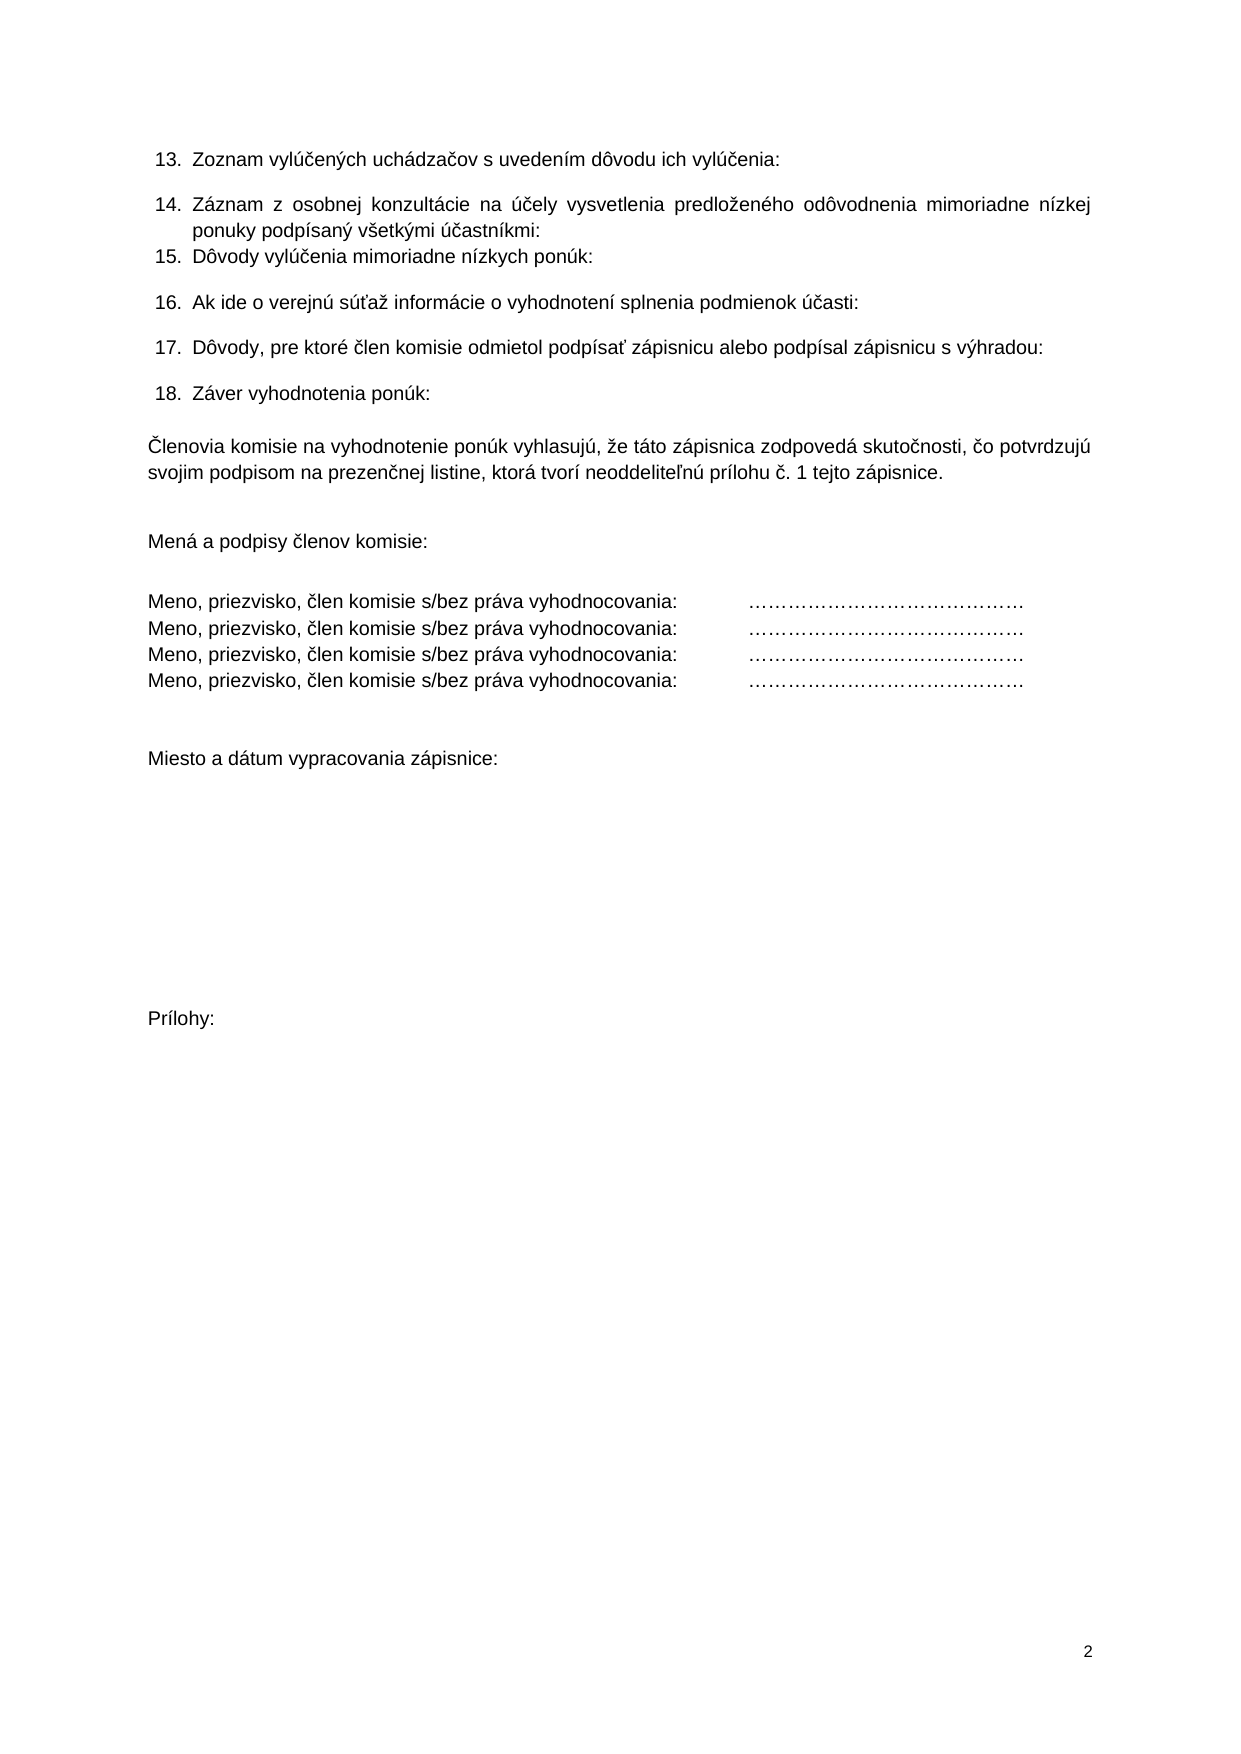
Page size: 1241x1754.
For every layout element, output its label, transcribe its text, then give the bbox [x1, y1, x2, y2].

list Dôvody, pre ktoré člen komisie odmietol podpísať zápisnicu alebo podpísal zápisnicu s výhradou: [154, 336, 1092, 359]
text Meno, priezvisko, člen komisie s/bez práva vyhodnocovania: …………………………………… [148, 616, 1092, 639]
text Meno, priezvisko, člen komisie s/bez práva vyhodnocovania: …………………………………… [148, 590, 1092, 613]
list Zoznam vylúčených uchádzačov s uvedením dôvodu ich vylúčenia: [154, 148, 1092, 170]
text Mená a podpisy členov komisie: [148, 530, 1092, 553]
text Prílohy: [148, 1007, 1092, 1030]
text Členovia komisie na vyhodnotenie ponúk vyhlasujú, že táto zápisnica zodpovedá skutočnosti, čo potvrdzujú svojim podpisom na prezenčnej listine, ktorá tvorí neoddeliteľnú prílohu č. 1 tejto zápisnice. [148, 435, 1092, 484]
list Záver vyhodnotenia ponúk: [154, 381, 1092, 404]
text Meno, priezvisko, člen komisie s/bez práva vyhodnocovania: …………………………………… [148, 668, 1092, 691]
text Meno, priezvisko, člen komisie s/bez práva vyhodnocovania: …………………………………… [148, 642, 1092, 665]
list Ak ide o verejnú súťaž informácie o vyhodnotení splnenia podmienok účasti: [154, 291, 1092, 313]
list Záznam z osobnej konzultácie na účely vysvetlenia predloženého odôvodnenia mimoriadne nízkej ponuky podpísaný všetkými účastníkmi: [154, 193, 1092, 242]
text Miesto a dátum vypracovania zápisnice: [148, 747, 1092, 769]
list Dôvody vylúčenia mimoriadne nízkych ponúk: [154, 245, 1092, 268]
